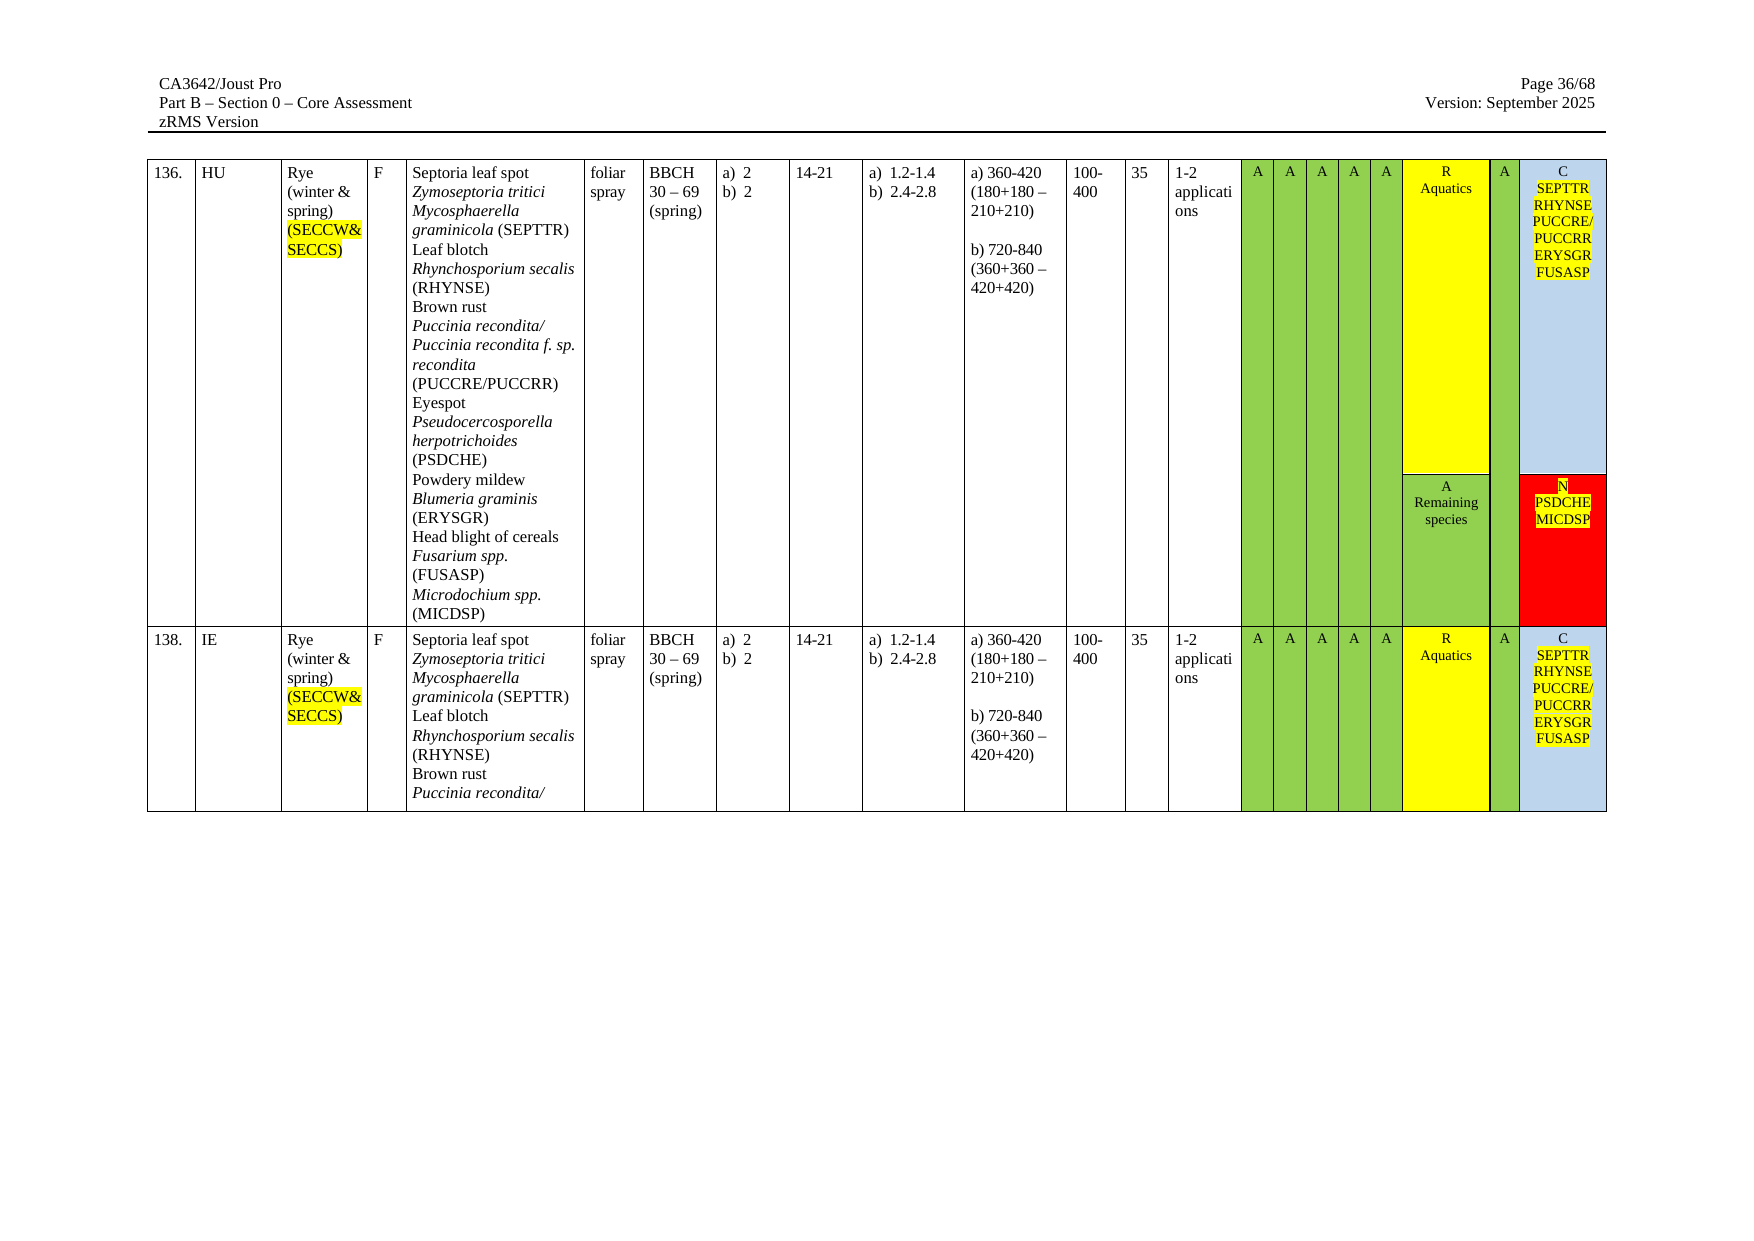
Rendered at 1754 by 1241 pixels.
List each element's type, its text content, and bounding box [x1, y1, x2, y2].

table_cell A [1307, 160, 1338, 626]
table_cell A [1371, 160, 1402, 626]
table_cell 100-400 [1067, 160, 1125, 626]
table_cell HU [196, 160, 281, 626]
table_cell foliar spray [585, 160, 643, 626]
table_cell A [1339, 160, 1370, 626]
table_cell a) 1.2-1.4 b) 2.4-2.8 [863, 160, 964, 626]
table_cell 1-2 applications [1169, 160, 1241, 626]
table_cell a) 2 b) 2 [717, 160, 789, 626]
table_cell a) 360-420 (180+180 – 210+210) b) 720-840 (360+360 – 420+420) [965, 160, 1066, 626]
table_cell F [368, 627, 406, 811]
table_cell A [1371, 627, 1402, 811]
table_cell Rye (winter & spring) (SECCW&SECCS) [282, 160, 367, 626]
table_cell A [1242, 160, 1273, 626]
table_cell 35 [1126, 160, 1168, 626]
table_cell a) 360-420 (180+180 – 210+210) b) 720-840 (360+360 – 420+420) [965, 627, 1066, 811]
table_cell 100-400 [1067, 627, 1125, 811]
table_cell [148, 627, 195, 811]
table_cell C SEPTTR RHYNSE PUCCRE/ PUCCRR ERYSGR FUSASP [1520, 160, 1606, 473]
table_cell R Aquatics [1403, 627, 1489, 811]
table_cell A [1274, 160, 1306, 626]
table_cell R Aquatics [1403, 160, 1489, 473]
table_cell Septoria leaf spot Zymoseptoria tritici Mycosphaerella graminicola (SEPTTR) Leaf blotch Rhynchosporium secalis (RHYNSE) Brown rust Puccinia recondita/ Puccinia recondita f. sp. recondita (PUCCRE/PUCCRR) Eyespot Pseudocercosporella herpotrichoides (PSDCHE) Powdery mildew Blumeria graminis (ERYSGR) Head blight of cereals Fusarium spp. (FUSASP) Microdochium spp. (MICDSP) [407, 627, 584, 811]
table_cell Rye (winter & spring) (SECCW&SECCS) [282, 627, 367, 811]
table_cell A [1339, 627, 1370, 811]
table_cell 14-21 [790, 627, 862, 811]
table_cell BBCH 30 – 69 (spring) [644, 160, 716, 626]
table_cell A [1491, 160, 1519, 626]
table_cell 1-2 applications [1169, 627, 1241, 811]
table_cell A [1491, 627, 1519, 811]
table_cell N PSDCHE MICDSP [1520, 475, 1606, 626]
table_cell foliar spray [585, 627, 643, 811]
table_cell 35 [1126, 627, 1168, 811]
table_cell A [1307, 627, 1338, 811]
table_cell a) 1.2-1.4 b) 2.4-2.8 [863, 627, 964, 811]
table_cell Septoria leaf spot Zymoseptoria tritici Mycosphaerella graminicola (SEPTTR) Leaf blotch Rhynchosporium secalis (RHYNSE) Brown rust Puccinia recondita/ Puccinia recondita f. sp. recondita (PUCCRE/PUCCRR) Eyespot Pseudocercosporella herpotrichoides (PSDCHE) Powdery mildew Blumeria graminis (ERYSGR) Head blight of cereals Fusarium spp. (FUSASP) Microdochium spp. (MICDSP) [407, 160, 584, 626]
table_cell a) 2 b) 2 [717, 627, 789, 811]
table_cell IE [196, 627, 281, 811]
table_cell 14-21 [790, 160, 862, 626]
table_cell A Remaining species [1403, 475, 1489, 626]
table_cell F [368, 160, 406, 626]
table_cell A [1274, 627, 1306, 811]
table_cell C SEPTTR RHYNSE PUCCRE/ PUCCRR ERYSGR FUSASP [1520, 627, 1606, 811]
table_cell [148, 160, 195, 626]
table_cell A [1242, 627, 1273, 811]
table_cell BBCH 30 – 69 (spring) [644, 627, 716, 811]
